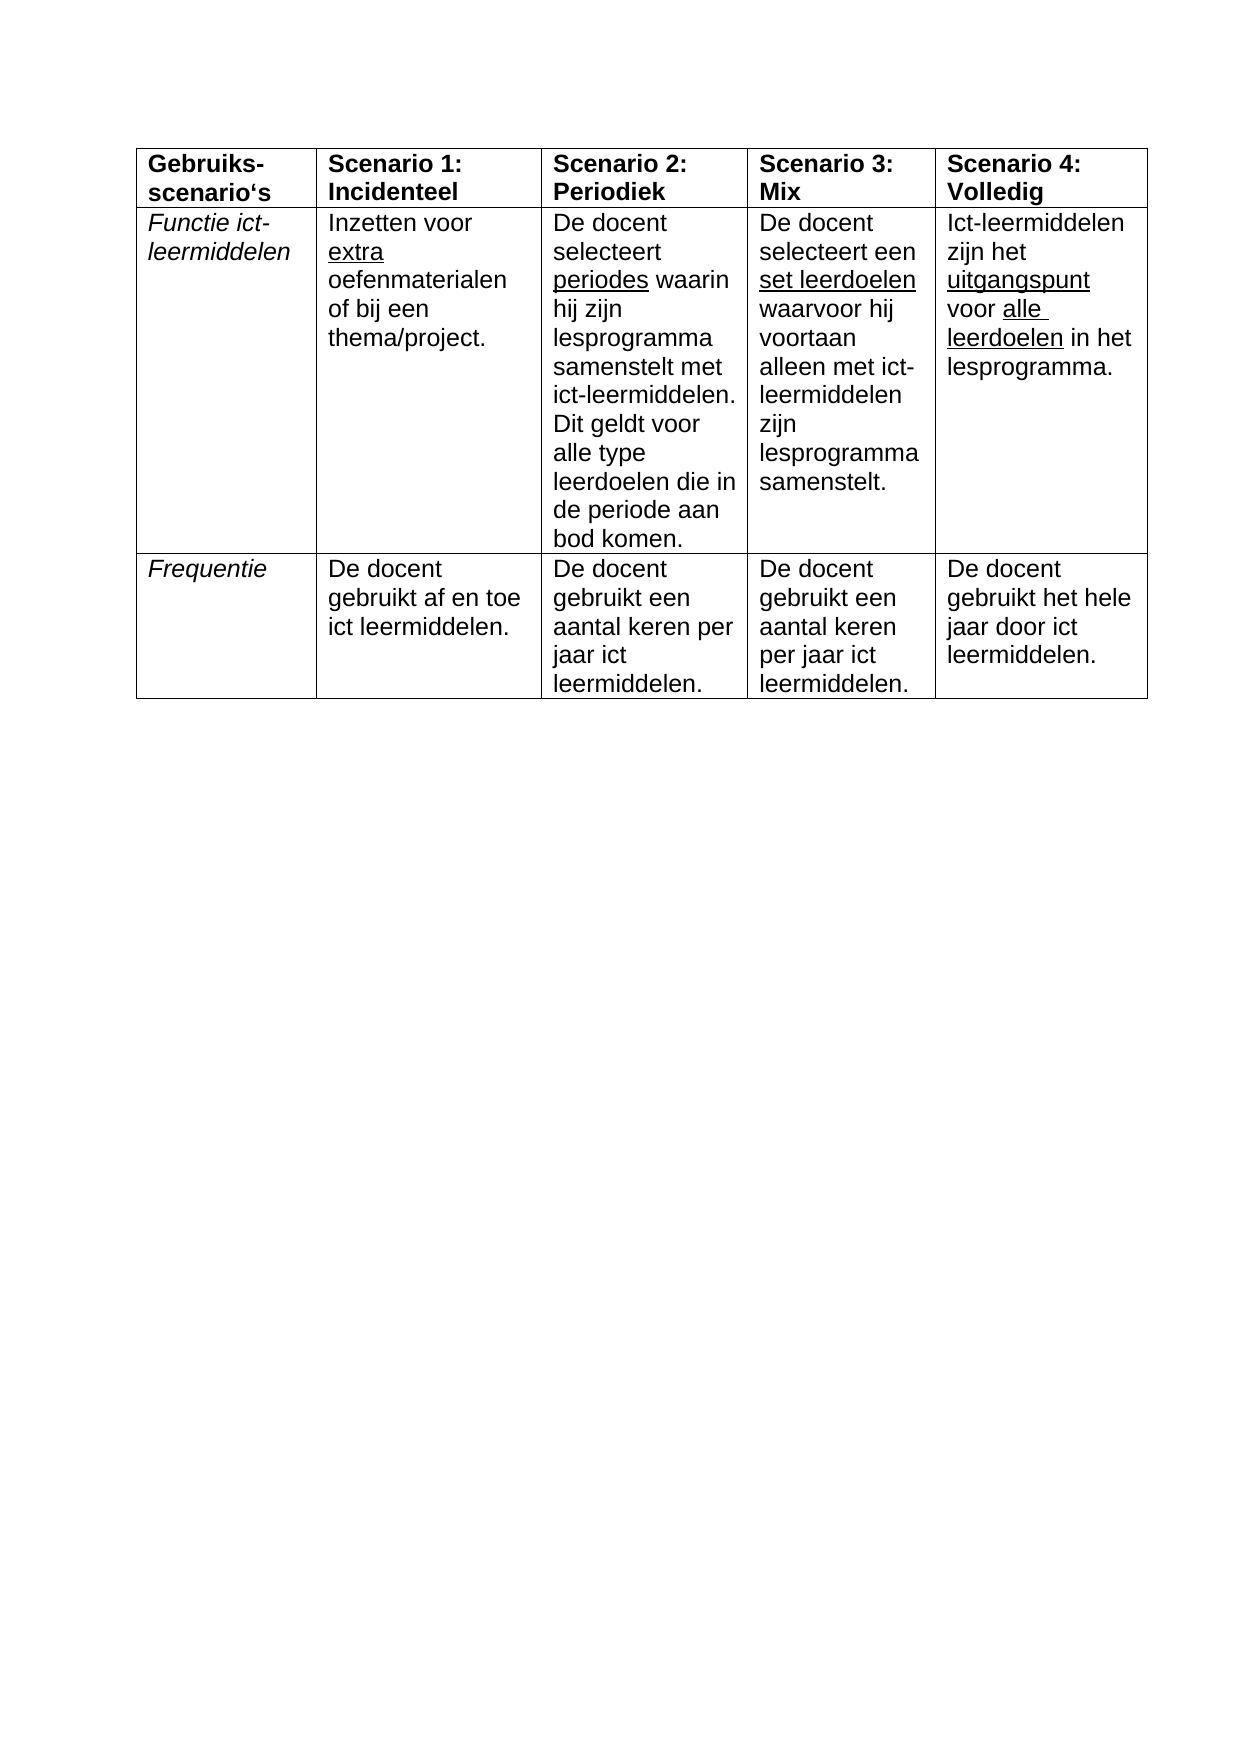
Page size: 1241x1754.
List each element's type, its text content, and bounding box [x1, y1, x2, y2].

table_header Gebruiks-scenario‘s [137, 149, 316, 207]
table_cell Inzetten voor extra oefenmaterialen of bij een thema/project. [317, 208, 541, 553]
table_header Scenario 2: Periodiek [542, 149, 747, 207]
table_cell De docent gebruikt het hele jaar door ict leermiddelen. [936, 554, 1147, 698]
table_header Scenario 4: Volledig [936, 149, 1147, 207]
table_cell De docent selecteert periodes waarin hij zijn lesprogramma samenstelt met ict-leermiddelen. Dit geldt voor alle type leerdoelen die in de periode aan bod komen. [542, 208, 747, 553]
table_cell De docent gebruikt af en toe ict leermiddelen. [317, 554, 541, 698]
table_header Scenario 3: Mix [748, 149, 935, 207]
table_cell Ict-leermiddelen zijn het uitgangspunt voor alle leerdoelen in het lesprogramma. [936, 208, 1147, 553]
table_cell Frequentie [137, 554, 316, 698]
table_cell Functie ict-leermiddelen [137, 208, 316, 553]
table_cell De docent gebruikt een aantal keren per jaar ict leermiddelen. [542, 554, 747, 698]
table_header Scenario 1: Incidenteel [317, 149, 541, 207]
table_cell De docent gebruikt een aantal keren per jaar ict leermiddelen. [748, 554, 935, 698]
table_cell De docent selecteert een set leerdoelen waarvoor hij voortaan alleen met ict-leermiddelen zijn lesprogramma samenstelt. [748, 208, 935, 553]
